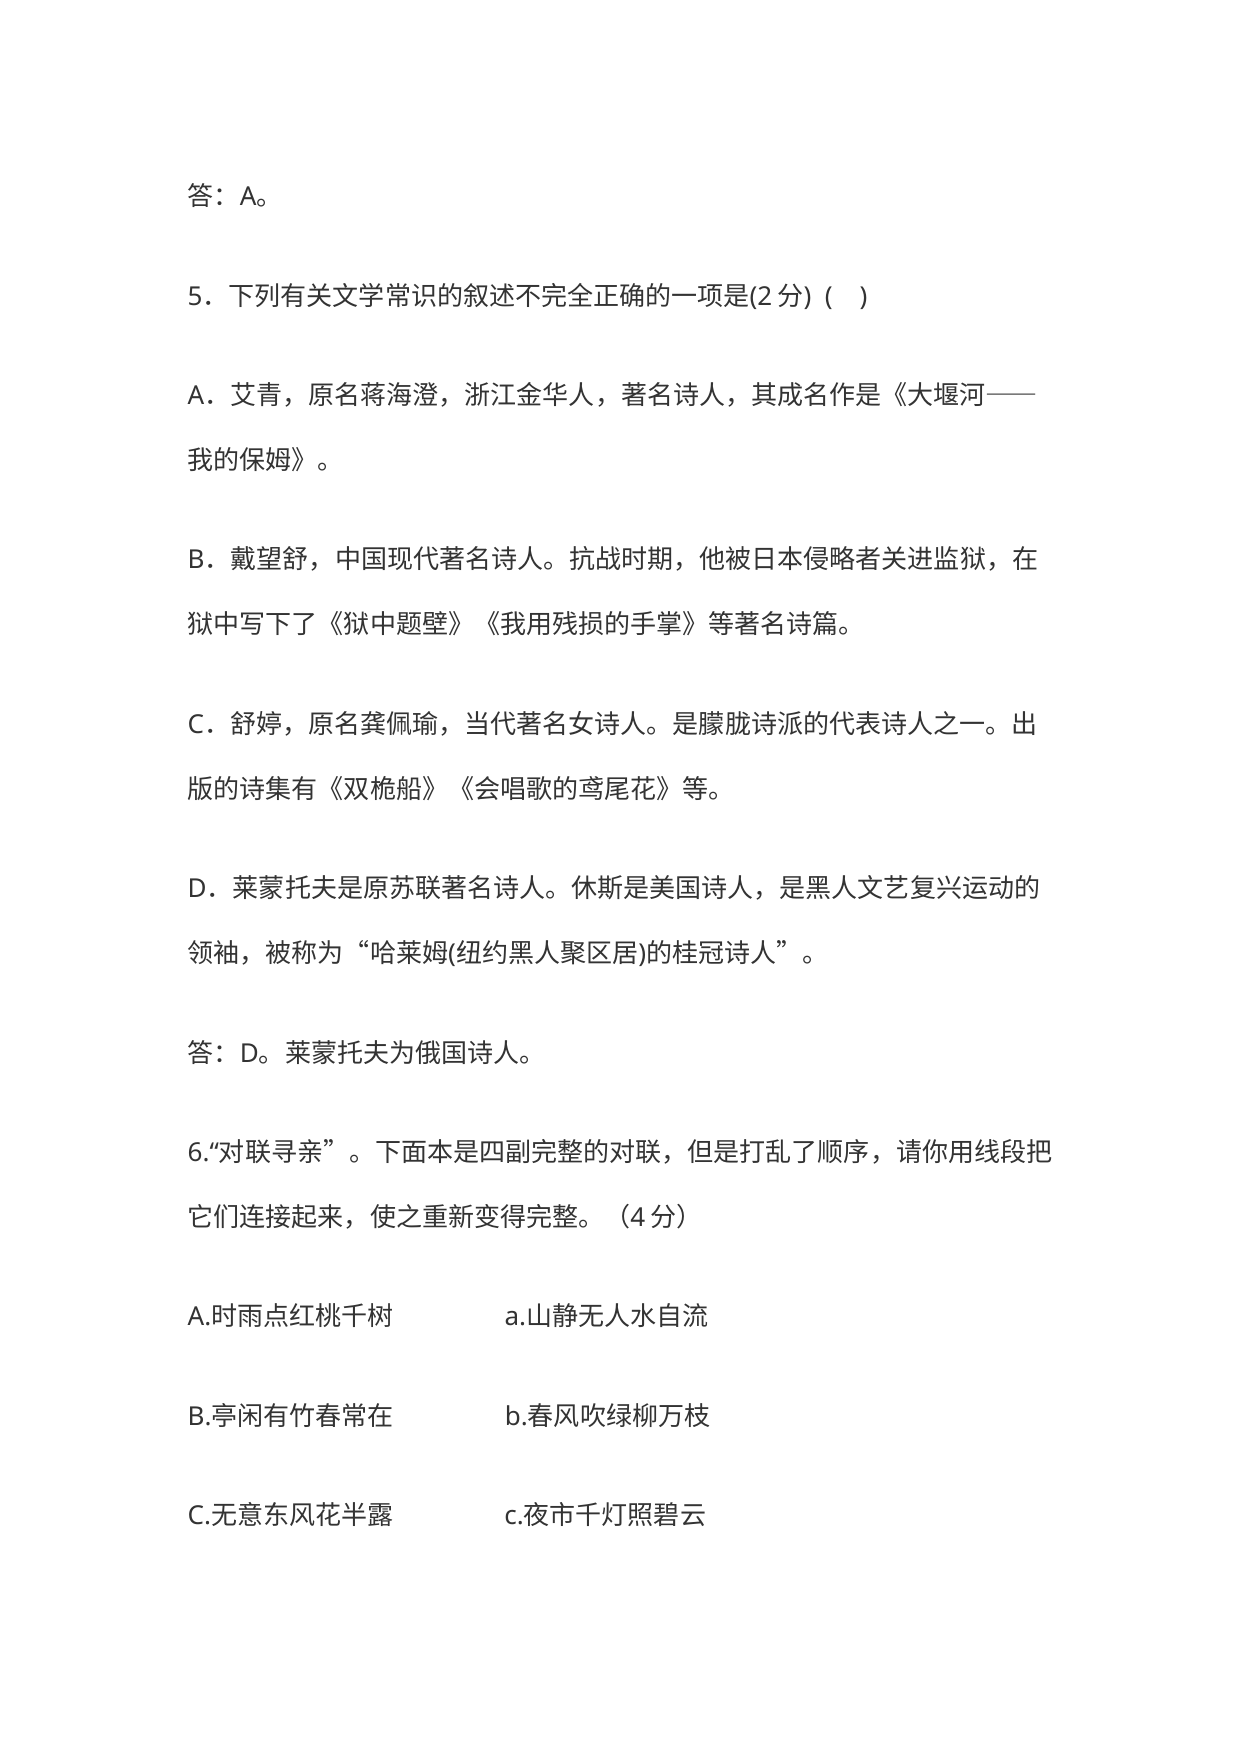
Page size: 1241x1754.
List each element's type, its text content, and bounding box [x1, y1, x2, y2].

text C．舒婷，原名龚佩瑜，当代著名女诗人。是朦胧诗派的代表诗人之一。出版的诗集有《双桅船》《会唱歌的鸢尾花》等。 [187, 689, 1053, 819]
text 答：D。莱蒙托夫为俄国诗人。 [187, 1018, 1053, 1083]
text 6.“对联寻亲”。下面本是四副完整的对联，但是打乱了顺序，请你用线段把它们连接起来，使之重新变得完整。（4分） [187, 1118, 1053, 1248]
text A．艾青，原名蒋海澄，浙江金华人，著名诗人，其成名作是《大堰河——我的保姆》。 [187, 361, 1053, 491]
text C.无意东风花半露 c.夜市千灯照碧云 [187, 1481, 1053, 1546]
text D．莱蒙托夫是原苏联著名诗人。休斯是美国诗人，是黑人文艺复兴运动的领袖，被称为“哈莱姆(纽约黑人聚区居)的桂冠诗人”。 [187, 854, 1053, 984]
text B.亭闲有竹春常在 b.春风吹绿柳万枝 [187, 1381, 1053, 1446]
text 答：A。 [187, 162, 1053, 227]
text B．戴望舒，中国现代著名诗人。抗战时期，他被日本侵略者关进监狱，在狱中写下了《狱中题壁》《我用残损的手掌》等著名诗篇。 [187, 525, 1053, 655]
text 5．下列有关文学常识的叙述不完全正确的一项是(2分) ( ) [187, 261, 1053, 326]
text A.时雨点红桃千树 a.山静无人水自流 [187, 1282, 1053, 1347]
